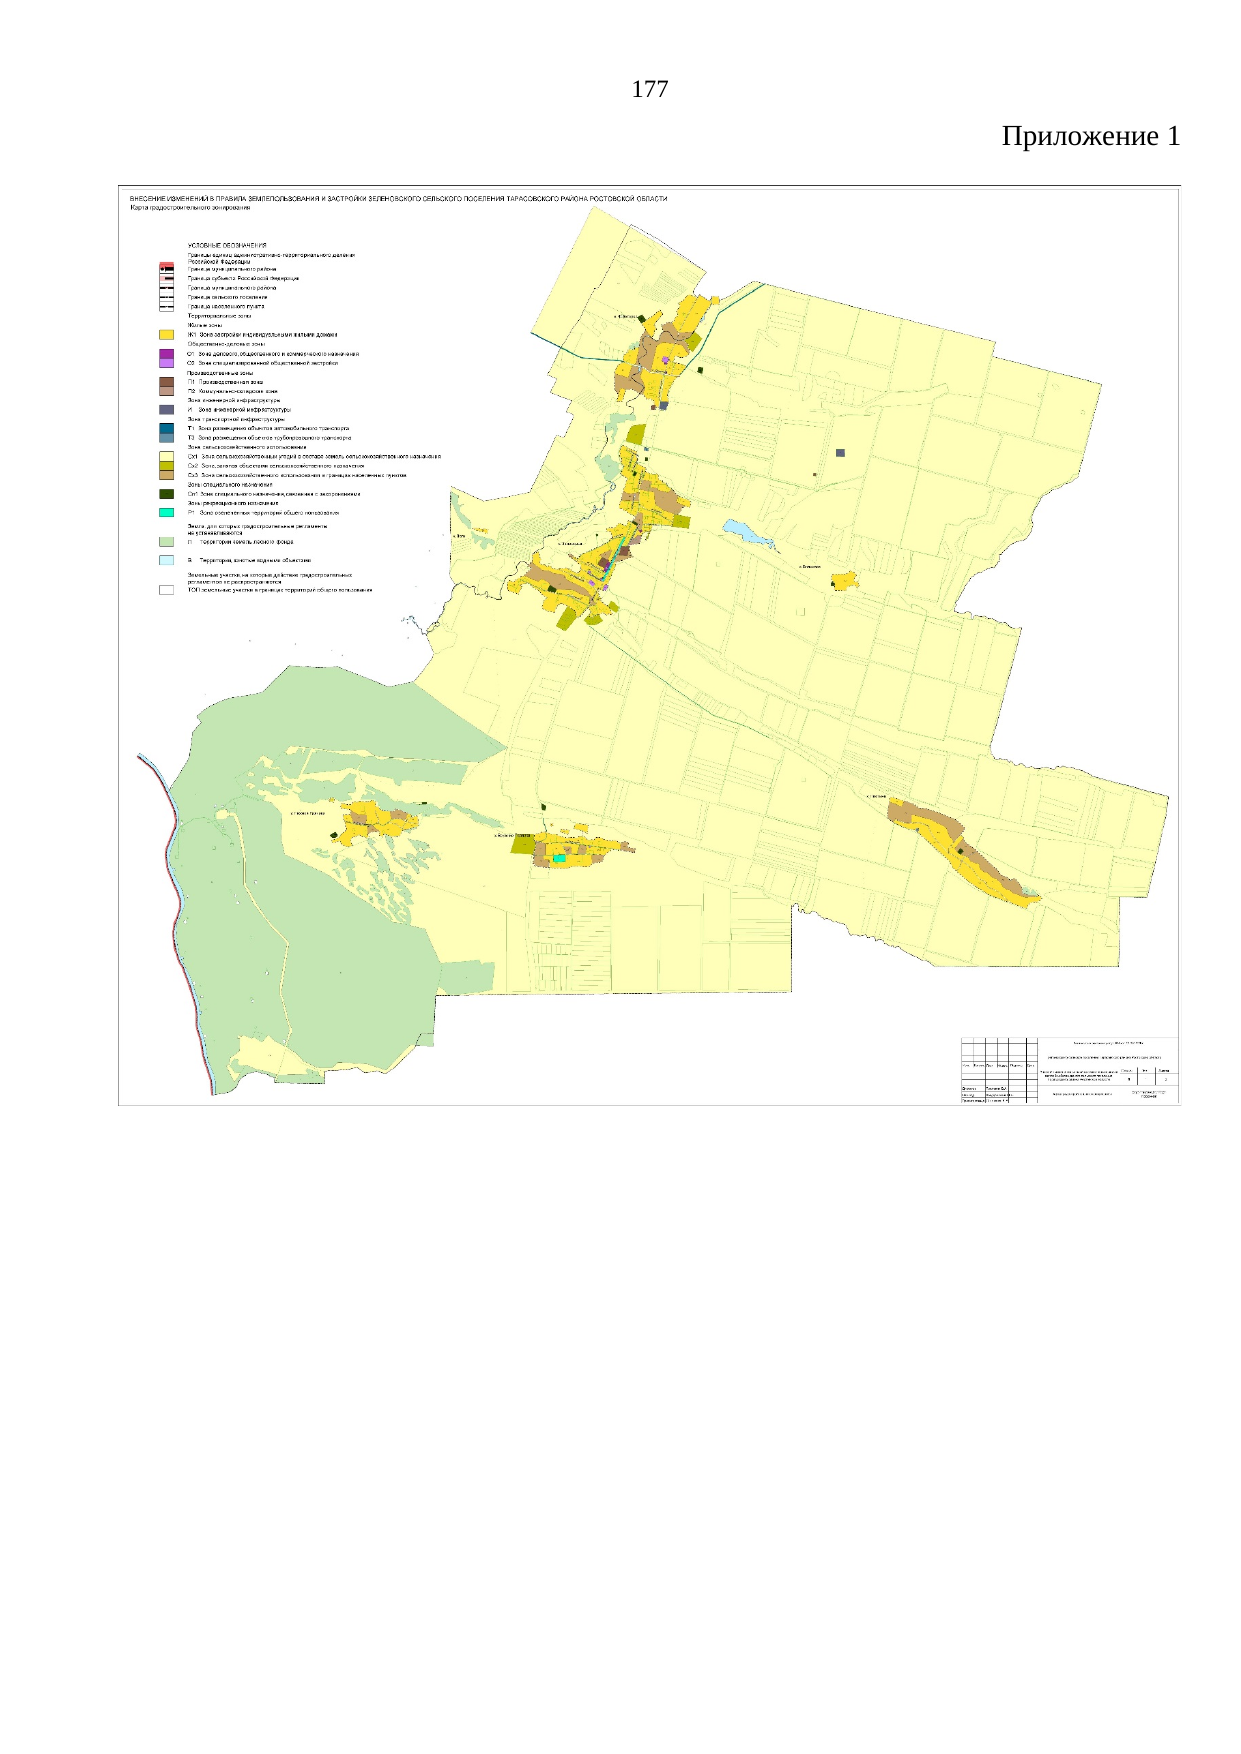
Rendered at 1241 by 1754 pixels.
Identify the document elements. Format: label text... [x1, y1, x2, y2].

text Приложение 1 [192, 118, 1181, 152]
picture [118, 185, 1182, 1106]
